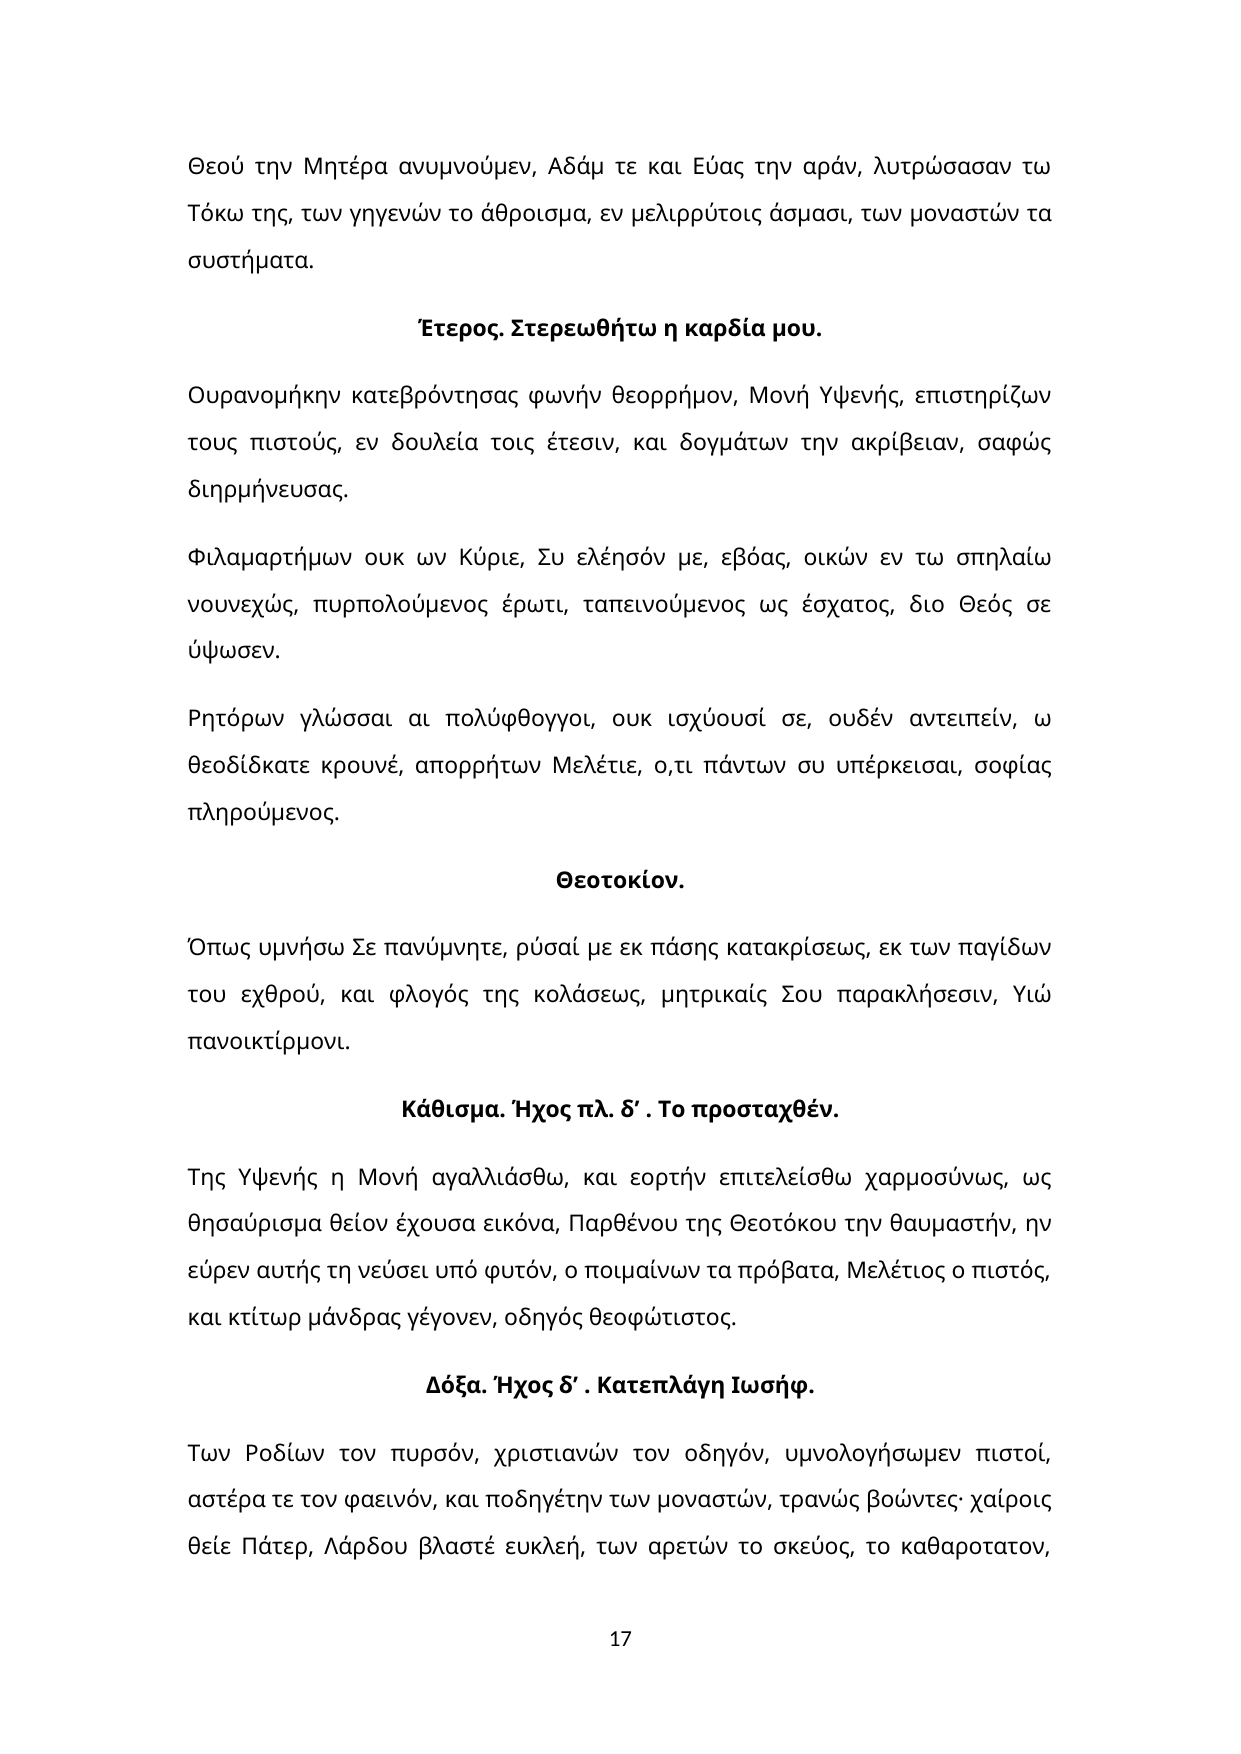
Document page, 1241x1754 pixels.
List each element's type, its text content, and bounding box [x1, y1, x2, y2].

text Θεοτοκίον. [187, 863, 1053, 895]
text Δόξα. Ήχος δ’ . Κατεπλάγη Ιωσήφ. [187, 1369, 1053, 1400]
text Της Υψενής η Μονή αγαλλιάσθω, και εορτήν επιτελείσθω χαρμοσύνως, ως θησαύρισμα θείον έχουσα εικόνα, Παρθένου της Θεοτόκου την θαυμαστήν, ην εύρεν αυτής τη νεύσει υπό φυτόν, ο ποιμαίνων τα πρόβατα, Μελέτιος ο πιστός, και κτίτωρ μάνδρας γέγονεν, οδηγός θεοφώτιστος. [187, 1160, 1053, 1332]
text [187, 1436, 1053, 1561]
text Ρητόρων γλώσσαι αι πολύφθογγοι, ουκ ισχύουσί σε, ουδέν αντειπείν, ω θεοδίδκατε κρουνέ, απορρήτων Μελέτιε, ο,τι πάντων συ υπέρκεισαι, σοφίας πληρούμενος. [187, 702, 1053, 827]
text Φιλαμαρτήμων ουκ ων Κύριε, Συ ελέησόν με, εβόας, οικών εν τω σπηλαίω νουνεχώς, πυρπολούμενος έρωτι, ταπεινούμενος ως έσχατος, διο Θεός σε ύψωσεν. [187, 541, 1053, 666]
text Θεού την Μητέρα ανυμνούμεν, Αδάμ τε και Εύας την αράν, λυτρώσασαν τω Τόκω της, των γηγενών το άθροισμα, εν μελιρρύτοις άσμασι, των μοναστών τα συστήματα. [187, 150, 1053, 275]
text Έτερος. Στερεωθήτω η καρδία μου. [187, 311, 1053, 343]
text Κάθισμα. Ήχος πλ. δ’ . Το προσταχθέν. [187, 1093, 1053, 1124]
text Όπως υμνήσω Σε πανύμνητε, ρύσαί με εκ πάσης κατακρίσεως, εκ των παγίδων του εχθρού, και φλογός της κολάσεως, μητρικαίς Σου παρακλήσεσιν, Υιώ πανοικτίρμονι. [187, 931, 1053, 1056]
text Ουρανομήκην κατεβρόντησας φωνήν θεορρήμον, Μονή Υψενής, επιστηρίζων τους πιστούς, εν δουλεία τοις έτεσιν, και δογμάτων την ακρίβειαν, σαφώς διηρμήνευσας. [187, 379, 1053, 504]
